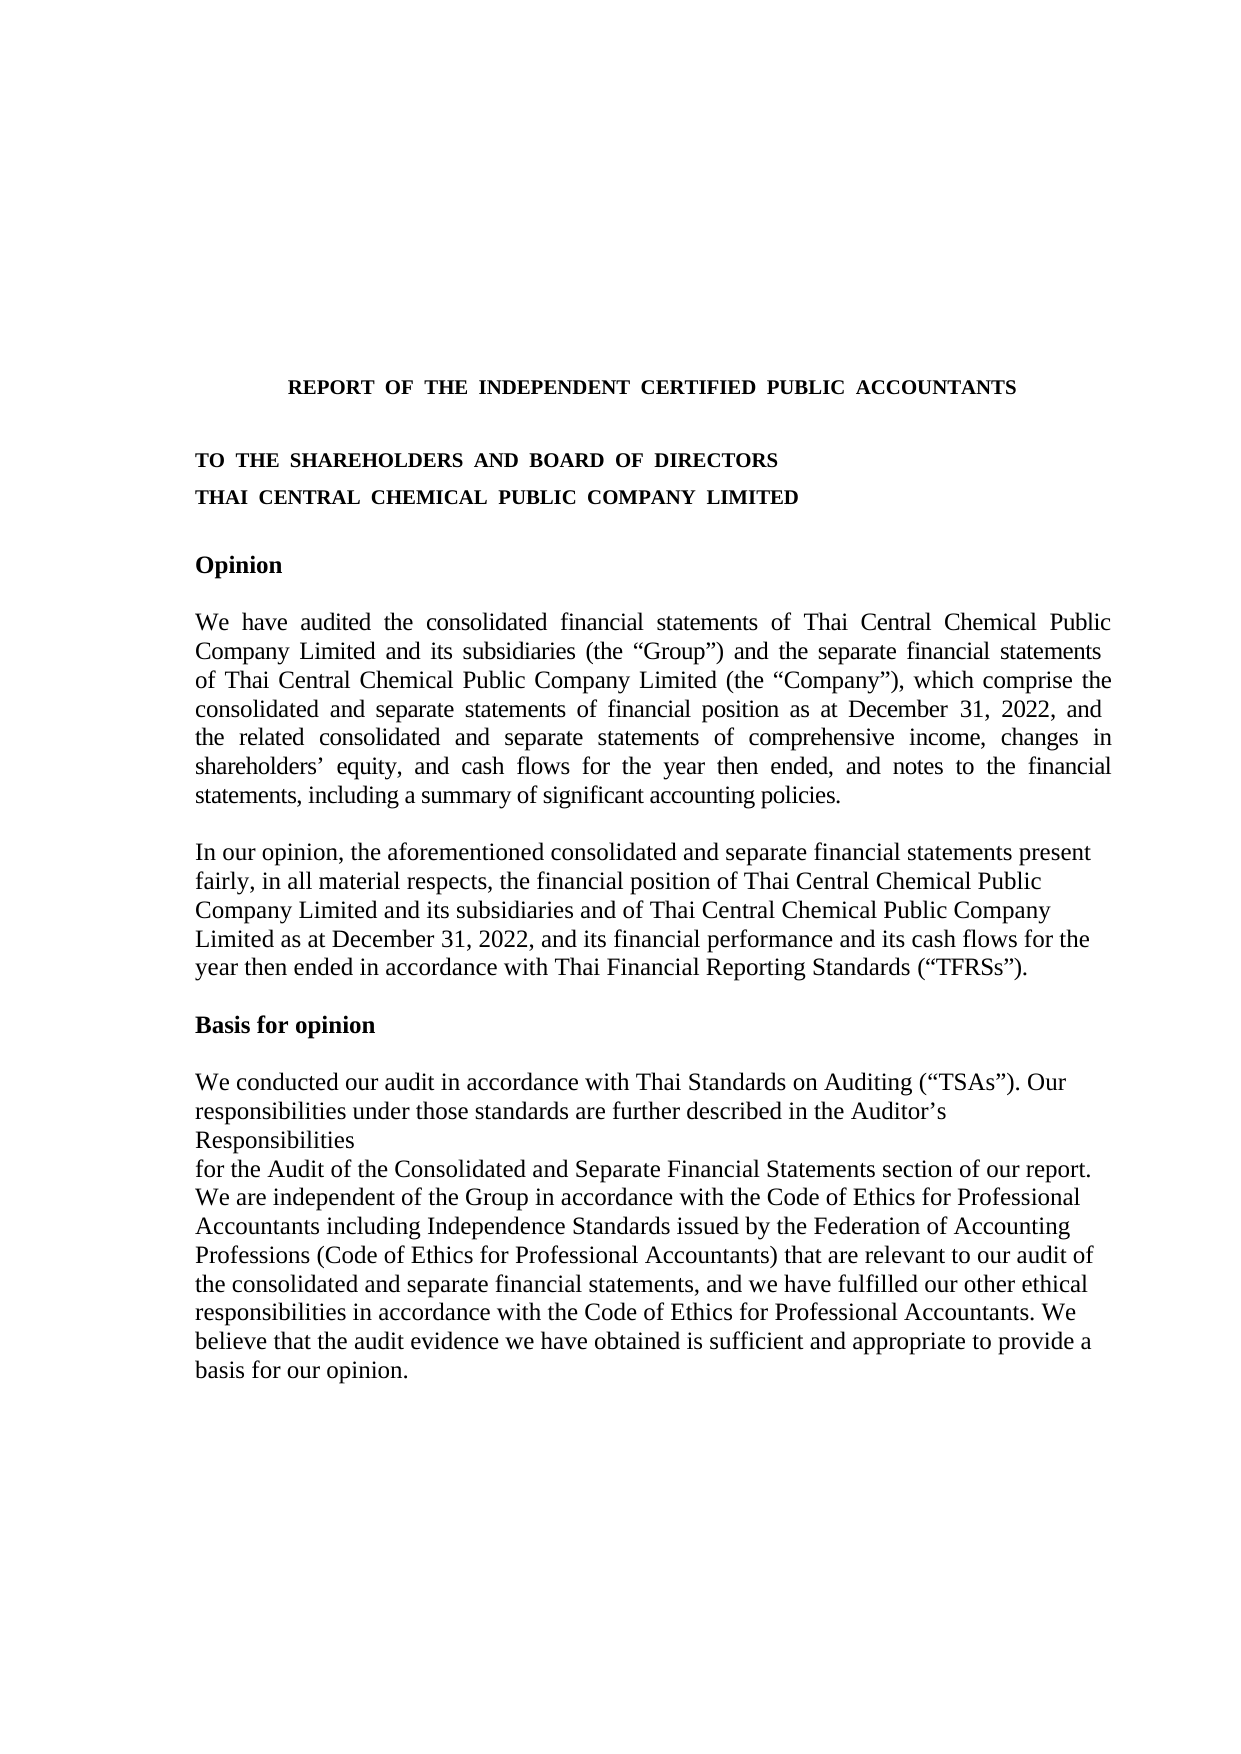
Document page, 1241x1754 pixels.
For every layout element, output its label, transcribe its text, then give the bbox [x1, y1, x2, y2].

text In our opinion, the aforementioned consolidated and separate financial statements present fairly, in all material respects, the financial position of Thai Central Chemical Public Company Limited and its subsidiaries and of Thai Central Chemical Public Company Limited as at December 31, 2022, and its financial performance and its cash flows for the year then ended in accordance with Thai Financial Reporting Standards (“TFRSs”). [195, 837, 1113, 981]
text Basis for opinion [195, 1010, 1113, 1039]
text Opinion [195, 550, 1113, 579]
title REPORT OF THE INDEPENDENT CERTIFIED PUBLIC ACCOUNTANTS [195, 375, 1110, 399]
text THAI CENTRAL CHEMICAL PUBLIC COMPANY LIMITED [195, 485, 1113, 509]
subtitle TO THE SHAREHOLDERS AND BOARD OF DIRECTORS [195, 448, 1110, 472]
text We conducted our audit in accordance with Thai Standards on Auditing (“TSAs”). Our responsibilities under those standards are further described in the Auditor’s Responsibilities for the Audit of the Consolidated and Separate Financial Statements section of our report. We are independent of the Group in accordance with the Code of Ethics for Professional Accountants including Independence Standards issued by the Federation of Accounting Professions (Code of Ethics for Professional Accountants) that are relevant to our audit of the consolidated and separate financial statements, and we have fulfilled our other ethical responsibilities in accordance with the Code of Ethics for Professional Accountants. We believe that the audit evidence we have obtained is sufficient and appropriate to provide a basis for our opinion. [195, 1067, 1113, 1384]
text We have audited the consolidated financial statements of Thai Central Chemical Public Company Limited and its subsidiaries (the “Group”) and the separate financial statements of Thai Central Chemical Public Company Limited (the “Company”), which comprise the consolidated and separate statements of financial position as at December 31, 2022, and the related consolidated and separate statements of comprehensive income, changes in shareholders’ equity, and cash flows for the year then ended, and notes to the financial statements, including a summary of significant accounting policies. [195, 607, 1113, 809]
